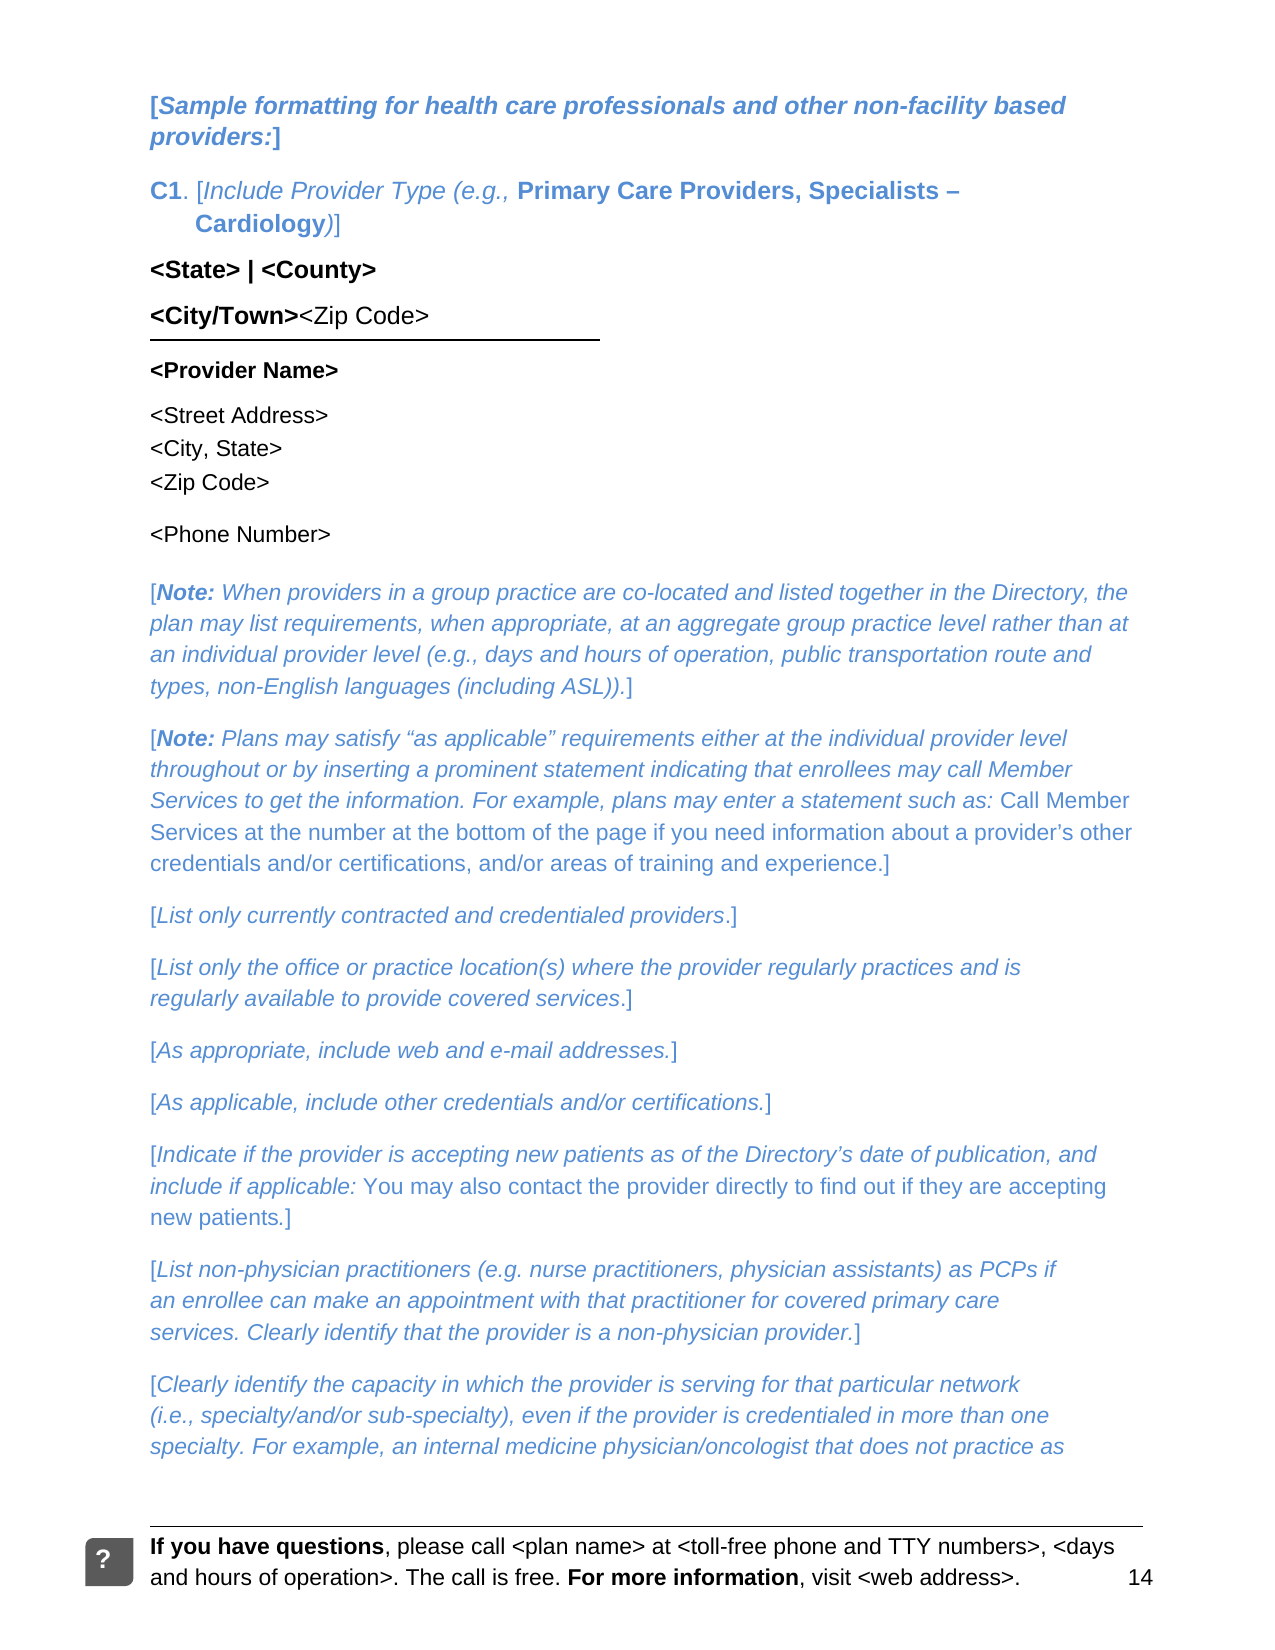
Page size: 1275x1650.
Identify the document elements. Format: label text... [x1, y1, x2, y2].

text <Street Address> <City, State> <Zip Code> [150, 397, 1143, 497]
text <Provider Name> [150, 353, 1143, 384]
text [Indicate if the provider is accepting new patients as of the Directory’s date of publication, and include if applicable: You may also contact the provider directly to find out if they are accepting new patients.] [150, 1138, 1143, 1232]
text <City/Town><Zip Code> [150, 298, 600, 339]
text [List only currently contracted and credentialed providers.] [150, 898, 1068, 929]
text <State> | <County> [150, 252, 1143, 285]
subtitle C1. [Include Provider Type (e.g., Primary Care Providers, Specialists – Cardiology)] [150, 173, 1068, 239]
text [List only the office or practice location(s) where the provider regularly practices and is regularly available to provide covered services.] [150, 950, 1068, 1013]
text [Note: Plans may satisfy “as applicable” requirements either at the individual provider level throughout or by inserting a prominent statement indicating that enrollees may call Member Services to get the information. For example, plans may enter a statement such as: Call Member Services at the number at the bottom of the page if you need information about a provider’s other credentials and/or certifications, and/or areas of training and experience.] [150, 721, 1143, 877]
text [As appropriate, include web and e-mail addresses.] [150, 1034, 1143, 1065]
text [As applicable, include other credentials and/or certifications.] [150, 1086, 1143, 1117]
text <Phone Number> [150, 516, 1143, 549]
text [Note: When providers in a group practice are co-located and listed together in the Directory, the plan may list requirements, when appropriate, at an aggregate group practice level rather than at an individual provider level (e.g., days and hours of operation, public transportation route and types, non-English languages (including ASL)).] [150, 575, 1143, 700]
text [Sample formatting for health care professionals and other non-facility based providers:] [150, 89, 1143, 152]
text [List non-physician practitioners (e.g. nurse practitioners, physician assistants) as PCPs if an enrollee can make an appointment with that practitioner for covered primary care services. Clearly identify that the provider is a non-physician provider.] [150, 1252, 1068, 1346]
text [150, 1367, 1068, 1461]
